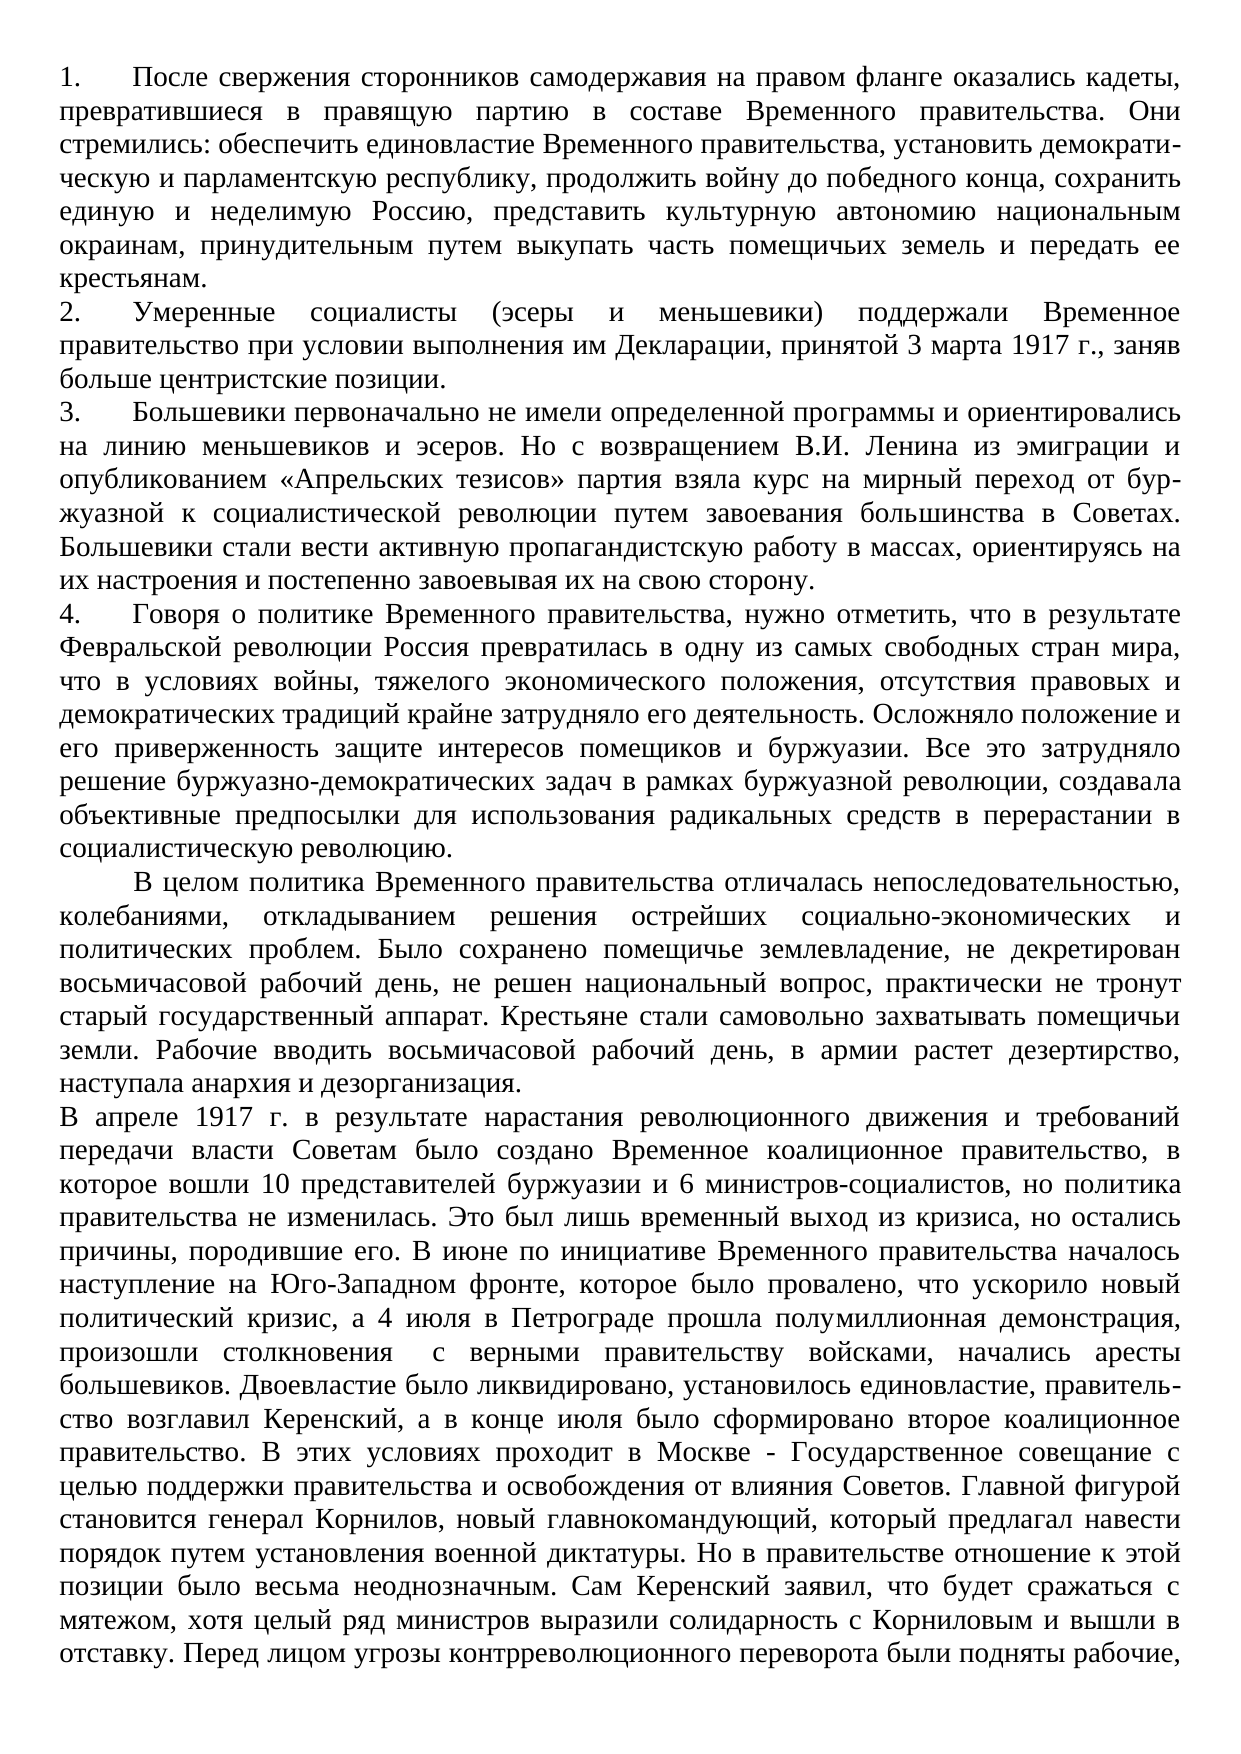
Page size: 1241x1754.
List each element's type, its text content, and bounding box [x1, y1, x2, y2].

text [59, 1099, 1181, 1669]
text 4. Говоря о политике Временного правительства, нужно отметить, что в результате Февральской революции Россия превратилась в одну из самых свободных стран мира, что в условиях войны, тяжелого экономического положения, отсутствия правовых и демократических традиций крайне затрудняло его деятельность. Осложняло положение и его приверженность защите интересов помещиков и буржуазии. Все это затрудняло решение буржуазно-демократических задач в рамках буржуазной революции, создавала объективные предпосылки для использования радикальных средств в перерастании в социалистическую революцию. [59, 596, 1181, 864]
text 3. Большевики первоначально не имели определенной программы и ориентировались на линию меньшевиков и эсеров. Но с возвращением В.И. Ленина из эмиграции и опубликованием «Апрельских тезисов» партия взяла курс на мирный переход от буржуазной к социалистической революции путем завоевания большинства в Советах. Большевики стали вести активную пропагандистскую работу в массах, ориентируясь на их настроения и постепенно завоевывая их на свою сторону. [59, 394, 1181, 596]
text 2. Умеренные социалисты (эсеры и меньшевики) поддержали Временное правительство при условии выполнения им Декларации, принятой 3 марта 1917 г., заняв больше центристские позиции. [59, 294, 1181, 394]
text 1. После свержения сторонников самодержавия на правом фланге оказались кадеты, превратившиеся в правящую партию в составе Временного правительства. Они стремились: обеспечить единовластие Временного правительства, установить демократическую и парламентскую республику, продолжить войну до победного конца, сохранить единую и неделимую Россию, представить культурную автономию национальным окраинам, принудительным путем выкупать часть помещичьих земель и передать ее крестьянам. [59, 59, 1181, 294]
text В целом политика Временного правительства отличалась непоследовательностью, колебаниями, откладыванием решения острейших социально-экономических и политических проблем. Было сохранено помещичье землевладение, не декретирован восьмичасовой рабочий день, не решен национальный вопрос, практически не тронут старый государственный аппарат. Крестьяне стали самовольно захватывать помещичьи земли. Рабочие вводить восьмичасовой рабочий день, в армии растет дезертирство, наступала анархия и дезорганизация. [59, 864, 1181, 1099]
